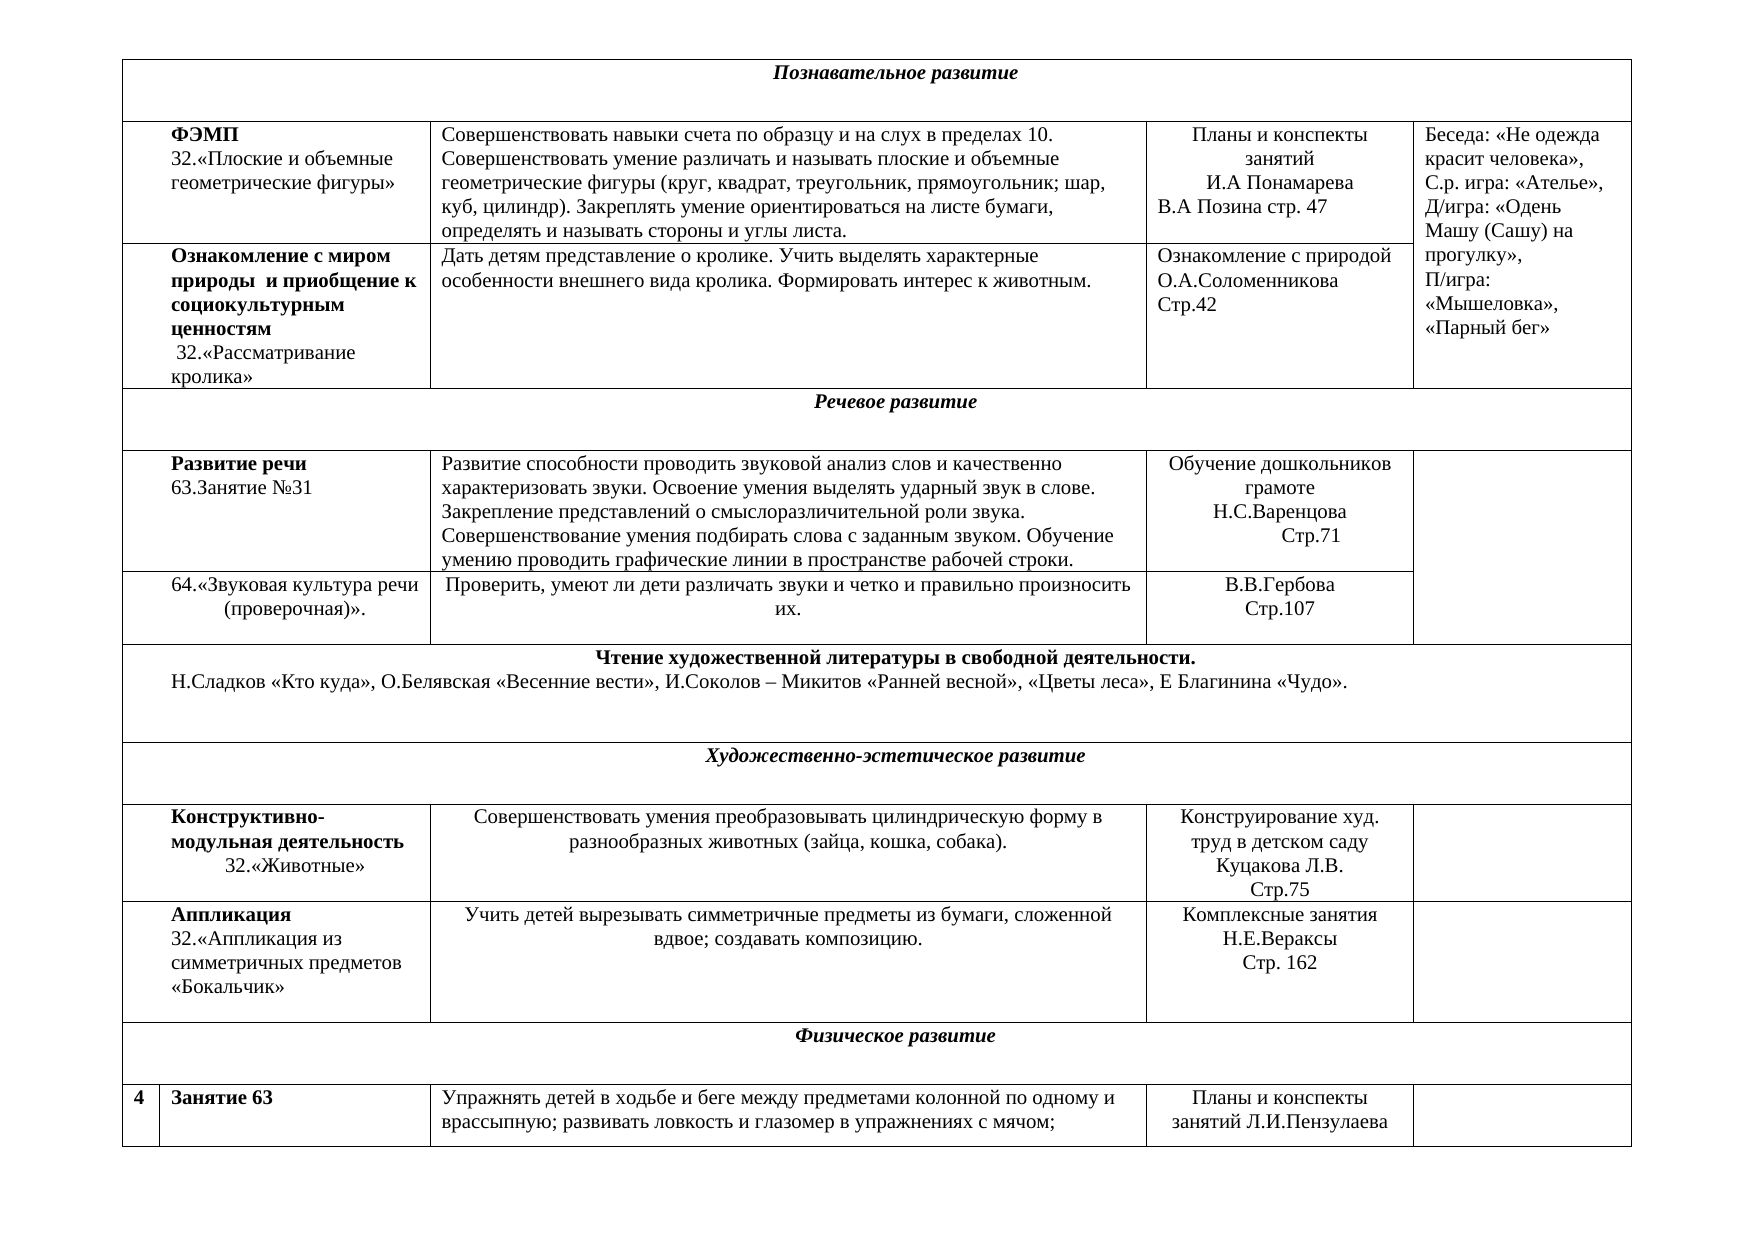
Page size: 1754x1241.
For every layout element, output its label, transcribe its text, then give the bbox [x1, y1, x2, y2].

table_cell [1414, 451, 1631, 644]
table_cell Конструирование худ. труд в детском саду Куцакова Л.В. Стр.75 [1147, 805, 1413, 901]
table_cell Планы и конспекты занятий И.А Понамарева В.А Позина стр. 47 [1147, 122, 1413, 242]
table_cell [123, 60, 159, 121]
table_cell [123, 572, 159, 644]
table_cell Дать детям представление о кролике. Учить выделять характерные особенности внешнего вида кролика. Формировать интерес к животным. [431, 244, 1146, 388]
table_cell Познавательное развитие [160, 60, 1631, 121]
table_cell [123, 902, 159, 1022]
table_cell Художественно-эстетическое развитие [160, 743, 1631, 803]
table_cell [123, 389, 159, 450]
table_cell [123, 451, 159, 571]
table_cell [160, 1085, 430, 1146]
table_cell Проверить, умеют ли дети различать звуки и четко и правильно произносить их. [431, 572, 1146, 644]
table_cell 64.«Звуковая культура речи (проверочная)». [160, 572, 430, 644]
table_cell [123, 805, 159, 901]
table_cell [431, 1085, 1146, 1146]
table_cell Учить детей вырезывать симметричные предметы из бумаги, сложенной вдвое; создавать композицию. [431, 902, 1146, 1022]
table_cell 4 [123, 1085, 159, 1146]
table_cell Чтение художественной литературы в свободной деятельности. Н.Сладков «Кто куда», О.Белявская «Весенние вести», И.Соколов – Микитов «Ранней весной», «Цветы леса», Е Благинина «Чудо». [160, 645, 1631, 742]
table_cell Совершенствовать навыки счета по образцу и на слух в пределах 10. Совершенствовать умение различать и называть плоские и объемные геометрические фигуры (круг, квадрат, треугольник, прямоугольник; шар, куб, цилиндр). Закреплять умение ориентироваться на листе бумаги, определять и называть стороны и углы листа. [431, 122, 1146, 242]
table_cell Ознакомление с миром природы и приобщение к социокультурным ценностям 32.«Рассматривание кролика» [160, 244, 430, 388]
table_cell [123, 645, 159, 742]
table_cell Обучение дошкольников грамоте Н.С.Варенцова Стр.71 [1147, 451, 1413, 571]
table_cell В.В.Гербова Стр.107 [1147, 572, 1413, 644]
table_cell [1147, 1085, 1413, 1146]
table_cell [1414, 902, 1631, 1022]
table_cell ФЭМП 32.«Плоские и объемные геометрические фигуры» [160, 122, 430, 242]
table_cell Физическое развитие [160, 1023, 1631, 1084]
table_cell [123, 244, 159, 388]
table_cell [123, 743, 159, 803]
table_cell Аппликация 32.«Аппликация из симметричных предметов «Бокальчик» [160, 902, 430, 1022]
table_cell [1414, 805, 1631, 901]
table_cell Развитие речи 63.Занятие №31 [160, 451, 430, 571]
table_cell Конструктивно-модульная деятельность 32.«Животные» [160, 805, 430, 901]
table_cell Ознакомление с природой О.А.Соломенникова Стр.42 [1147, 244, 1413, 388]
table_cell Развитие способности проводить звуковой анализ слов и качественно характеризовать звуки. Освоение умения выделять ударный звук в слове. Закрепление представлений о смыслоразличительной роли звука. Совершенствование умения подбирать слова с заданным звуком. Обучение умению проводить графические линии в пространстве рабочей строки. [431, 451, 1146, 571]
table_cell [123, 1023, 159, 1084]
table_cell [1414, 1085, 1631, 1146]
table_cell Комплексные занятия Н.Е.Вераксы Стр. 162 [1147, 902, 1413, 1022]
table_cell [123, 122, 159, 242]
table_cell Беседа: «Не одежда красит человека», С.р. игра: «Ателье», Д/игра: «Одень Машу (Сашу) на прогулку», П/игра: «Мышеловка», «Парный бег» [1414, 122, 1631, 388]
table_cell Совершенствовать умения преобразовывать цилиндрическую форму в разнообразных животных (зайца, кошка, собака). [431, 805, 1146, 901]
table_cell Речевое развитие [160, 389, 1631, 450]
